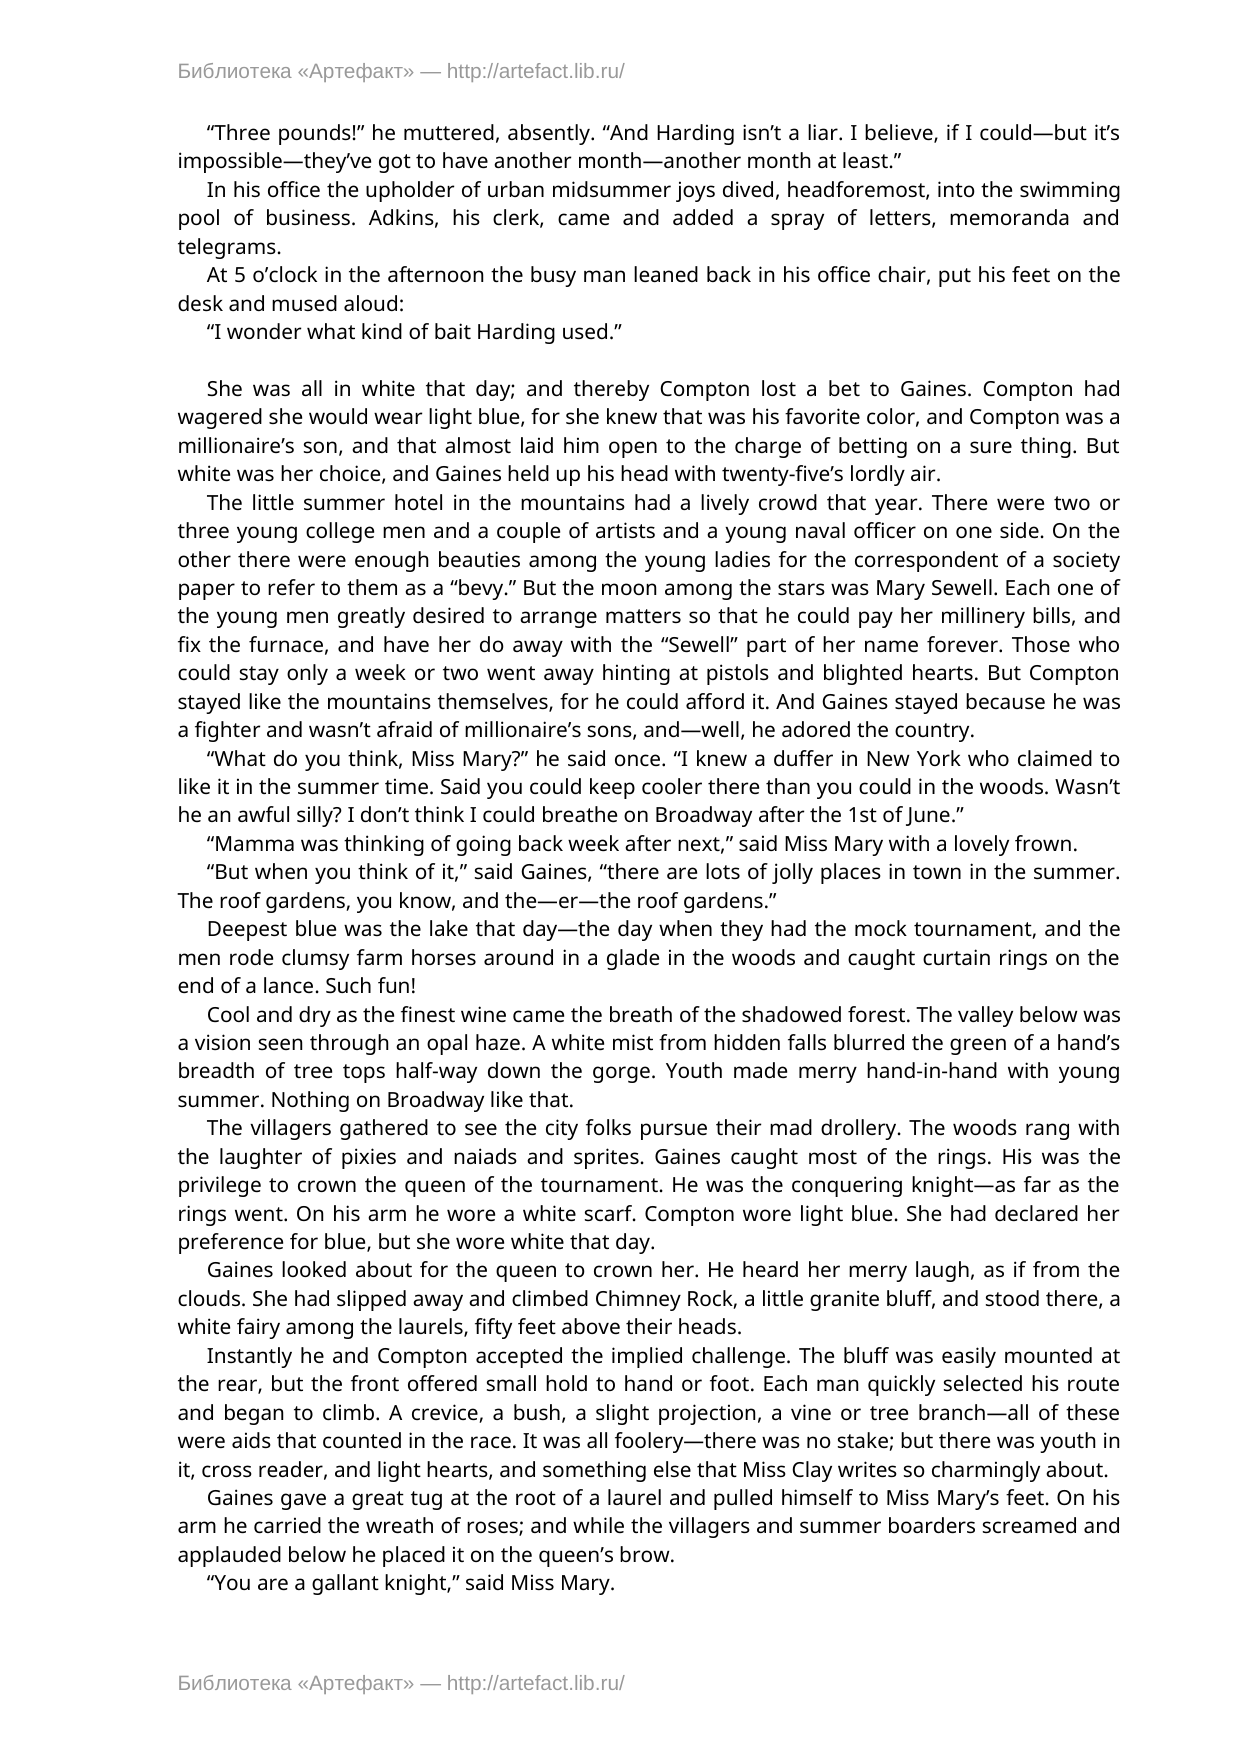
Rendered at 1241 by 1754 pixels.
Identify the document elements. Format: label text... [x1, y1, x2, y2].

text The villagers gathered to see the city folks pursue their mad drollery. The woods rang with the laughter of pixies and naiads and sprites. Gaines caught most of the rings. His was the privilege to crown the queen of the tournament. He was the conquering knight—as far as the rings went. On his arm he wore a white scarf. Compton wore light blue. She had declared her preference for blue, but she wore white that day. [177, 1113, 1122, 1256]
text “Three pounds!” he muttered, absently. “And Harding isn’t a liar. I believe, if I could—but it’s impossible—they’ve got to have another month—another month at least.” [177, 118, 1122, 175]
text Instantly he and Compton accepted the implied challenge. The bluff was easily mounted at the rear, but the front offered small hold to hand or foot. Each man quickly selected his route and began to climb. A crevice, a bush, a slight projection, a vine or tree branch—all of these were aids that counted in the race. It was all foolery—there was no stake; but there was youth in it, cross reader, and light hearts, and something else that Miss Clay writes so charmingly about. [177, 1341, 1122, 1483]
text Deepest blue was the lake that day—the day when they had the mock tournament, and the men rode clumsy farm horses around in a glade in the woods and caught curtain rings on the end of a lance. Such fun! [177, 914, 1122, 1000]
text “But when you think of it,” said Gaines, “there are lots of jolly places in town in the summer. The roof gardens, you know, and the—er—the roof gardens.” [177, 857, 1122, 914]
text “I wonder what kind of bait Harding used.” [177, 317, 1122, 346]
text At 5 o’clock in the afternoon the busy man leaned back in his office chair, put his feet on the desk and mused aloud: [177, 260, 1122, 317]
text She was all in white that day; and thereby Compton lost a bet to Gaines. Compton had wagered she would wear light blue, for she knew that was his favorite color, and Compton was a millionaire’s son, and that almost laid him open to the charge of betting on a sure thing. But white was her choice, and Gaines held up his head with twenty-five’s lordly air. [177, 374, 1122, 488]
text Gaines gave a great tug at the root of a laurel and pulled himself to Miss Mary’s feet. On his arm he carried the wreath of roses; and while the villagers and summer boarders screamed and applauded below he placed it on the queen’s brow. [177, 1483, 1122, 1568]
text “What do you think, Miss Mary?” he said once. “I knew a duffer in New York who claimed to like it in the summer time. Said you could keep cooler there than you could in the woods. Wasn’t he an awful silly? I don’t think I could breathe on Broadway after the 1st of June.” [177, 744, 1122, 829]
text Cool and dry as the finest wine came the breath of the shadowed forest. The valley below was a vision seen through an opal haze. A white mist from hidden falls blurred the green of a hand’s breadth of tree tops half-way down the gorge. Youth made merry hand-in-hand with young summer. Nothing on Broadway like that. [177, 1000, 1122, 1113]
text “You are a gallant knight,” said Miss Mary. [177, 1568, 1122, 1597]
text In his office the upholder of urban midsummer joys dived, headforemost, into the swimming pool of business. Adkins, his clerk, came and added a spray of letters, memoranda and telegrams. [177, 175, 1122, 260]
text “Mamma was thinking of going back week after next,” said Miss Mary with a lovely frown. [177, 829, 1122, 857]
text Gaines looked about for the queen to crown her. He heard her merry laugh, as if from the clouds. She had slipped away and climbed Chimney Rock, a little granite bluff, and stood there, a white fairy among the laurels, fifty feet above their heads. [177, 1256, 1122, 1341]
text The little summer hotel in the mountains had a lively crowd that year. There were two or three young college men and a couple of artists and a young naval officer on one side. On the other there were enough beauties among the young ladies for the correspondent of a society paper to refer to them as a “bevy.” But the moon among the stars was Mary Sewell. Each one of the young men greatly desired to arrange matters so that he could pay her millinery bills, and fix the furnace, and have her do away with the “Sewell” part of her name forever. Those who could stay only a week or two went away hinting at pistols and blighted hearts. But Compton stayed like the mountains themselves, for he could afford it. And Gaines stayed because he was a fighter and wasn’t afraid of millionaire’s sons, and—well, he adored the country. [177, 488, 1122, 744]
